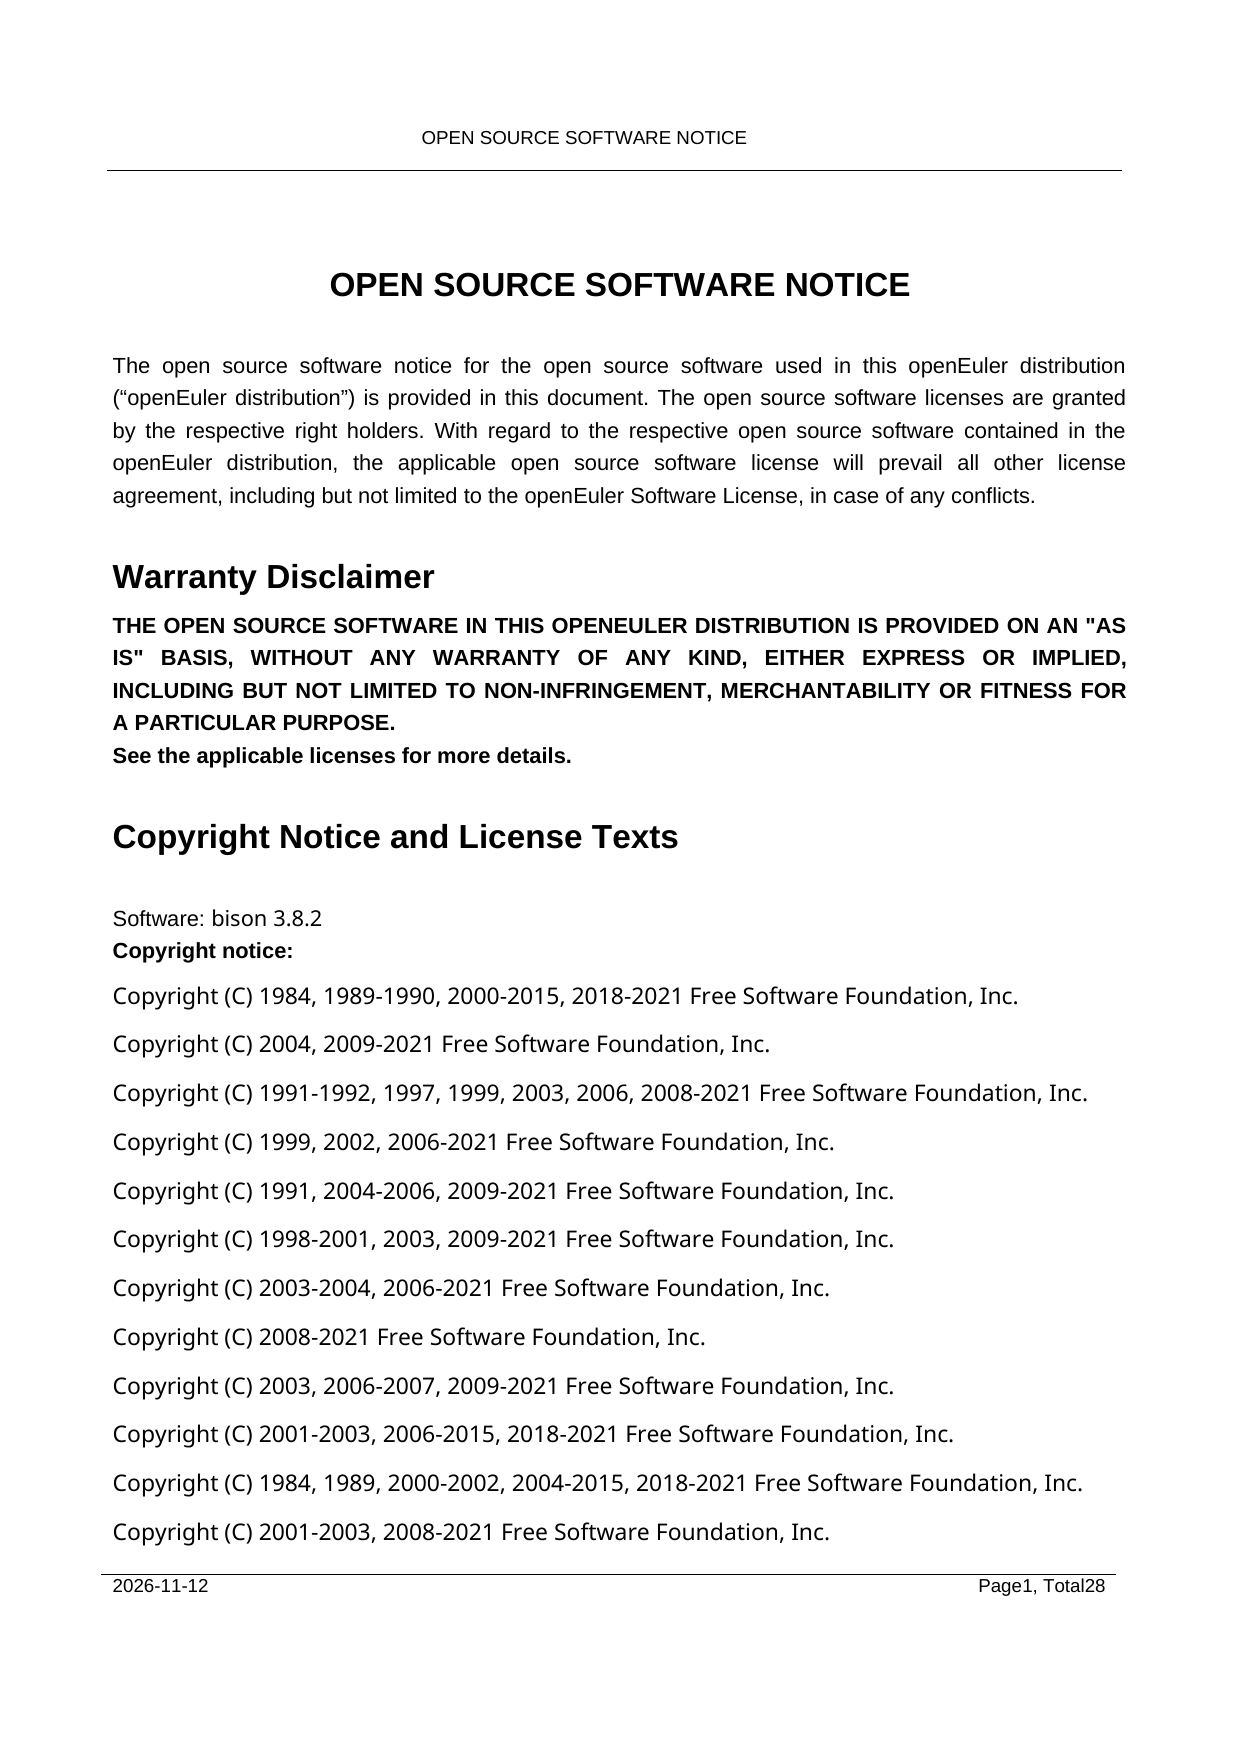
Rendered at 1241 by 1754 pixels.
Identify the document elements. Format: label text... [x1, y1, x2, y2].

text Software: bison 3.8.2 [112, 901, 1128, 934]
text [112, 979, 1128, 1548]
text Copyright notice: [112, 934, 1128, 966]
text OPEN SOURCE SOFTWARE NOTICE [112, 251, 1128, 316]
text Copyright Notice and License Texts [112, 804, 1128, 869]
text THE OPEN SOURCE SOFTWARE IN THIS OPENEULER DISTRIBUTION IS PROVIDED ON AN "AS IS" BASIS, WITHOUT ANY WARRANTY OF ANY KIND, EITHER EXPRESS OR IMPLIED, INCLUDING BUT NOT LIMITED TO NON-INFRINGEMENT, MERCHANTABILITY OR FITNESS FOR A PARTICULAR PURPOSE. See the applicable licenses for more details. [112, 609, 1128, 771]
text Warranty Disclaimer [112, 544, 1128, 609]
text The open source software notice for the open source software used in this openEuler distribution (“openEuler distribution”) is provided in this document. The open source software licenses are granted by the respective right holders. With regard to the respective open source software contained in the openEuler distribution, the applicable open source software license will prevail all other license agreement, including but not limited to the openEuler Software License, in case of any conflicts. [112, 349, 1128, 511]
